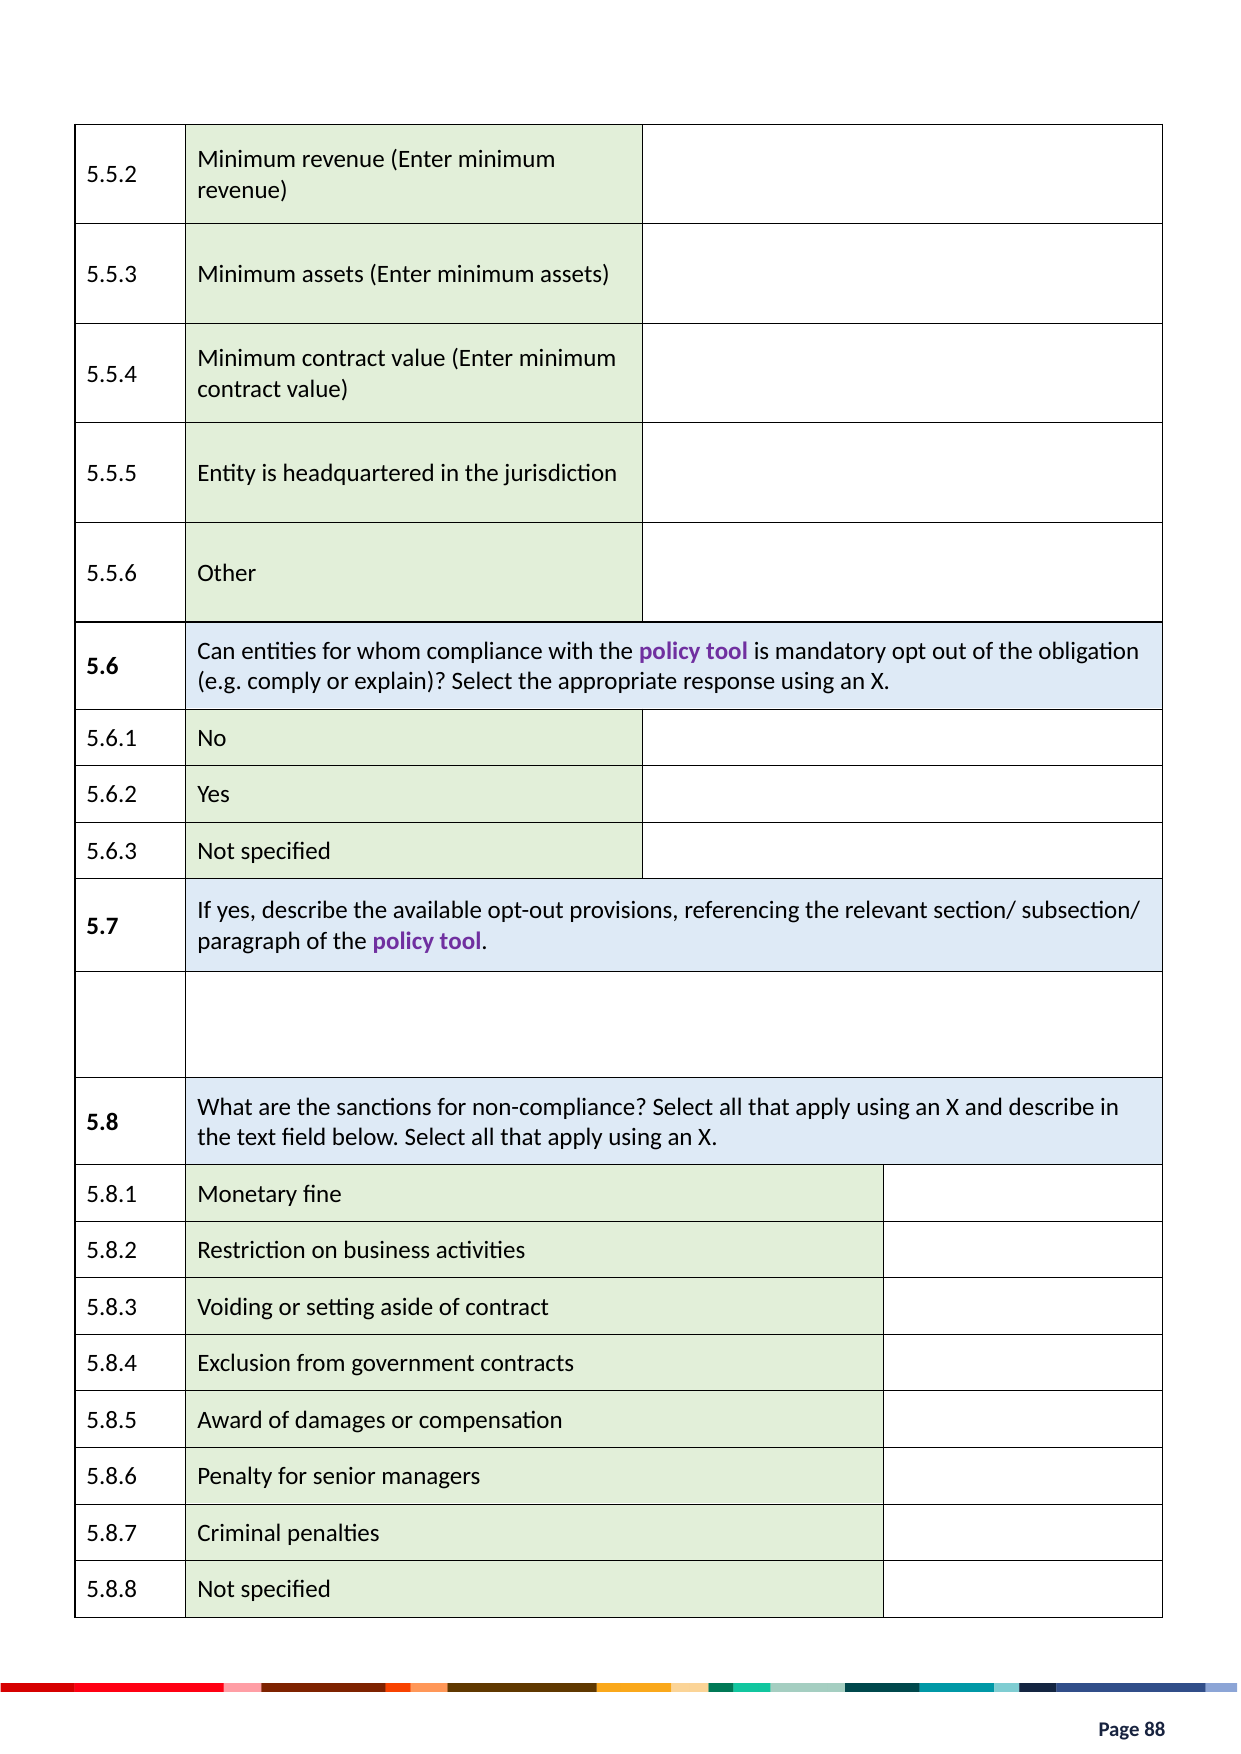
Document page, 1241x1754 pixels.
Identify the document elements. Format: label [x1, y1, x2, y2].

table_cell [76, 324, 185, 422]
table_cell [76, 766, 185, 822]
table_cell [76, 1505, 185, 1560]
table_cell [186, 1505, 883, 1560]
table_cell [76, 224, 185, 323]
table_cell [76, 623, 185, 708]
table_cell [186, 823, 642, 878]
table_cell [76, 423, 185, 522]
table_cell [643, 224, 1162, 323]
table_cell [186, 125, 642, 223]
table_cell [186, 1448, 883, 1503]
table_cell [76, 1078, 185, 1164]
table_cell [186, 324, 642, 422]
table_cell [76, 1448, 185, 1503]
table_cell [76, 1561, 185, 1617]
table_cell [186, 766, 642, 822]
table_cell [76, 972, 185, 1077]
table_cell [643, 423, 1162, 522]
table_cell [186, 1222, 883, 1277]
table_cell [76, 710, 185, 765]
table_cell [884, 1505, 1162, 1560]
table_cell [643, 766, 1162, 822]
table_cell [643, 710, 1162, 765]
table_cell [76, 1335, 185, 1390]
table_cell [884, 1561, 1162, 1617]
picture [0, 1683, 1236, 1692]
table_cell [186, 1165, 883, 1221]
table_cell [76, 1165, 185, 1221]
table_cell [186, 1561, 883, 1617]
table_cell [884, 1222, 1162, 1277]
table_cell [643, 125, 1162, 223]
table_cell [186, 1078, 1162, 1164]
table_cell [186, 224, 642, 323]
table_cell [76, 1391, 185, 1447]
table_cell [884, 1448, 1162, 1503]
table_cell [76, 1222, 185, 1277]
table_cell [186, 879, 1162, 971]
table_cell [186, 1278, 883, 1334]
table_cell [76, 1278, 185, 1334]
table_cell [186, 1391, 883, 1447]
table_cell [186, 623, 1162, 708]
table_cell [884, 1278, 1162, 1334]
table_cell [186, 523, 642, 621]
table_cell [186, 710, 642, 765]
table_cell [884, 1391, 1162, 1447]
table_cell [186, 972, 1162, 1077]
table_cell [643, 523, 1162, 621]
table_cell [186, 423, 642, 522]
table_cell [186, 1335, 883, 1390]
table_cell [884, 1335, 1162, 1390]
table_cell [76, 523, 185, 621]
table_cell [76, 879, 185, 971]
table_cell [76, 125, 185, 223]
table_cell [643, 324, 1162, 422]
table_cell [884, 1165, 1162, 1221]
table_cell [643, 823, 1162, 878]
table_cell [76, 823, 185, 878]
